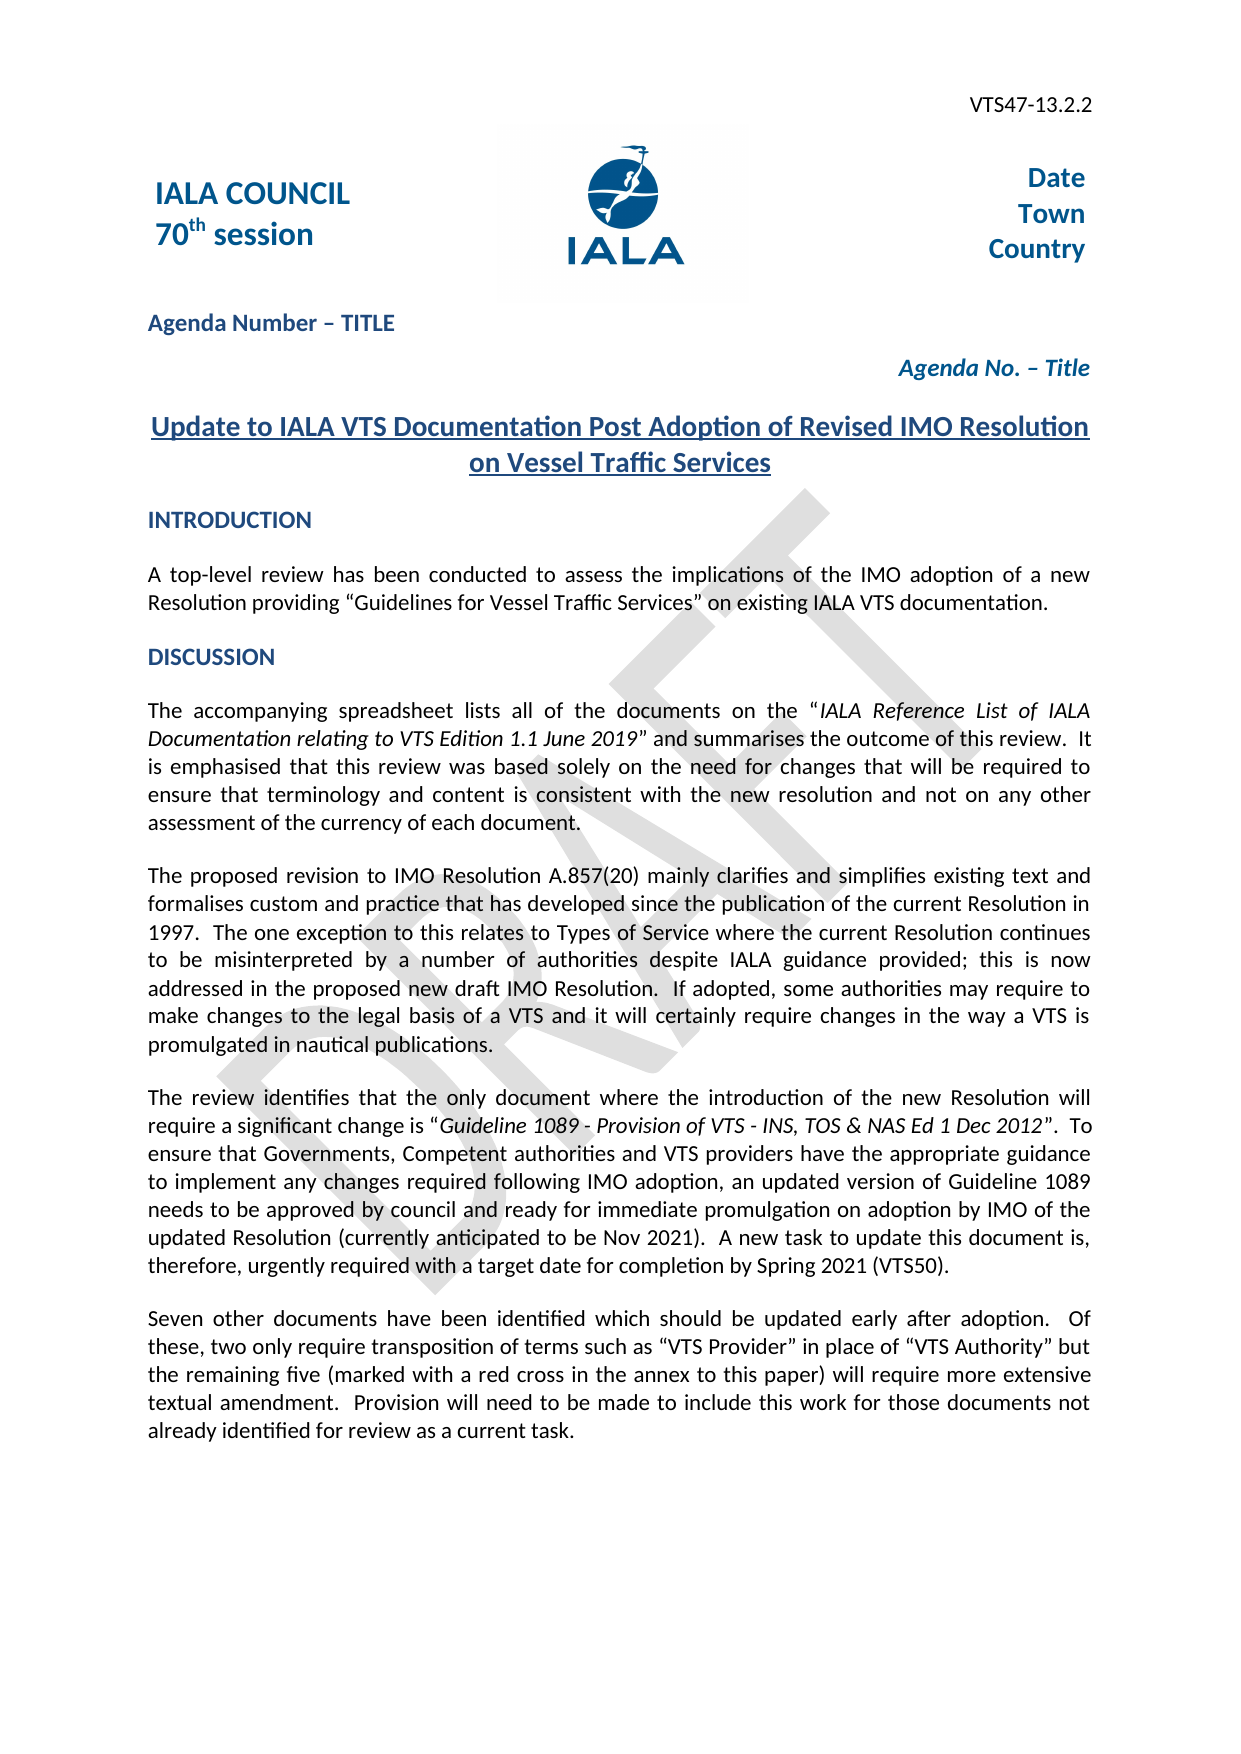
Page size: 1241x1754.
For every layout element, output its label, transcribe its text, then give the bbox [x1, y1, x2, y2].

subtitle Update to IALA VTS Documentation Post Adoption of Revised IMO Resolution on Vessel Traffic Services [148, 408, 1092, 479]
text Agenda No. – Title [148, 353, 1092, 383]
subtitle INTRODUCTION [148, 504, 1092, 535]
subtitle The accompanying spreadsheet lists all of the documents on the “IALA Reference List of IALA Documentation relating to VTS Edition 1.1 June 2019” and summarises the outcome of this review. It is emphasised that this review was based solely on the need for changes that will be required to ensure that terminology and content is consistent with the new resolution and not on any other assessment of the currency of each document. [148, 696, 1093, 837]
picture [496, 124, 749, 303]
subtitle DISCUSSION [148, 641, 1093, 671]
subtitle A top-level review has been conducted to assess the implications of the IMO adoption of a new Resolution providing “Guidelines for Vessel Traffic Services” on existing IALA VTS documentation. [148, 560, 1093, 616]
table_header [464, 118, 778, 307]
table_header IALA COUNCIL 70th session [148, 118, 463, 307]
subtitle The review identifies that the only document where the introduction of the new Resolution will require a significant change is “Guideline 1089 - Provision of VTS - INS, TOS & NAS Ed 1 Dec 2012”. To ensure that Governments, Competent authorities and VTS providers have the appropriate guidance to implement any changes required following IMO adoption, an updated version of Guideline 1089 needs to be approved by council and ready for immediate promulgation on adoption by IMO of the updated Resolution (currently anticipated to be Nov 2021). A new task to update this document is, therefore, urgently required with a target date for completion by Spring 2021 (VTS50). [148, 1083, 1093, 1279]
subtitle Seven other documents have been identified which should be updated early after adoption. Of these, two only require transposition of terms such as “VTS Provider” in place of “VTS Authority” but the remaining five (marked with a red cross in the annex to this paper) will require more extensive textual amendment. Provision will need to be made to include this work for those documents not already identified for review as a current task. [148, 1304, 1093, 1444]
table_header Date Town Country [778, 118, 1092, 307]
subtitle Agenda Number – TITLE [148, 307, 1092, 338]
subtitle The proposed revision to IMO Resolution A.857(20) mainly clarifies and simplifies existing text and formalises custom and practice that has developed since the publication of the current Resolution in 1997. The one exception to this relates to Types of Service where the current Resolution continues to be misinterpreted by a number of authorities despite IALA guidance provided; this is now addressed in the proposed new draft IMO Resolution. If adopted, some authorities may require to make changes to the legal basis of a VTS and it will certainly require changes in the way a VTS is promulgated in nautical publications. [148, 862, 1093, 1058]
